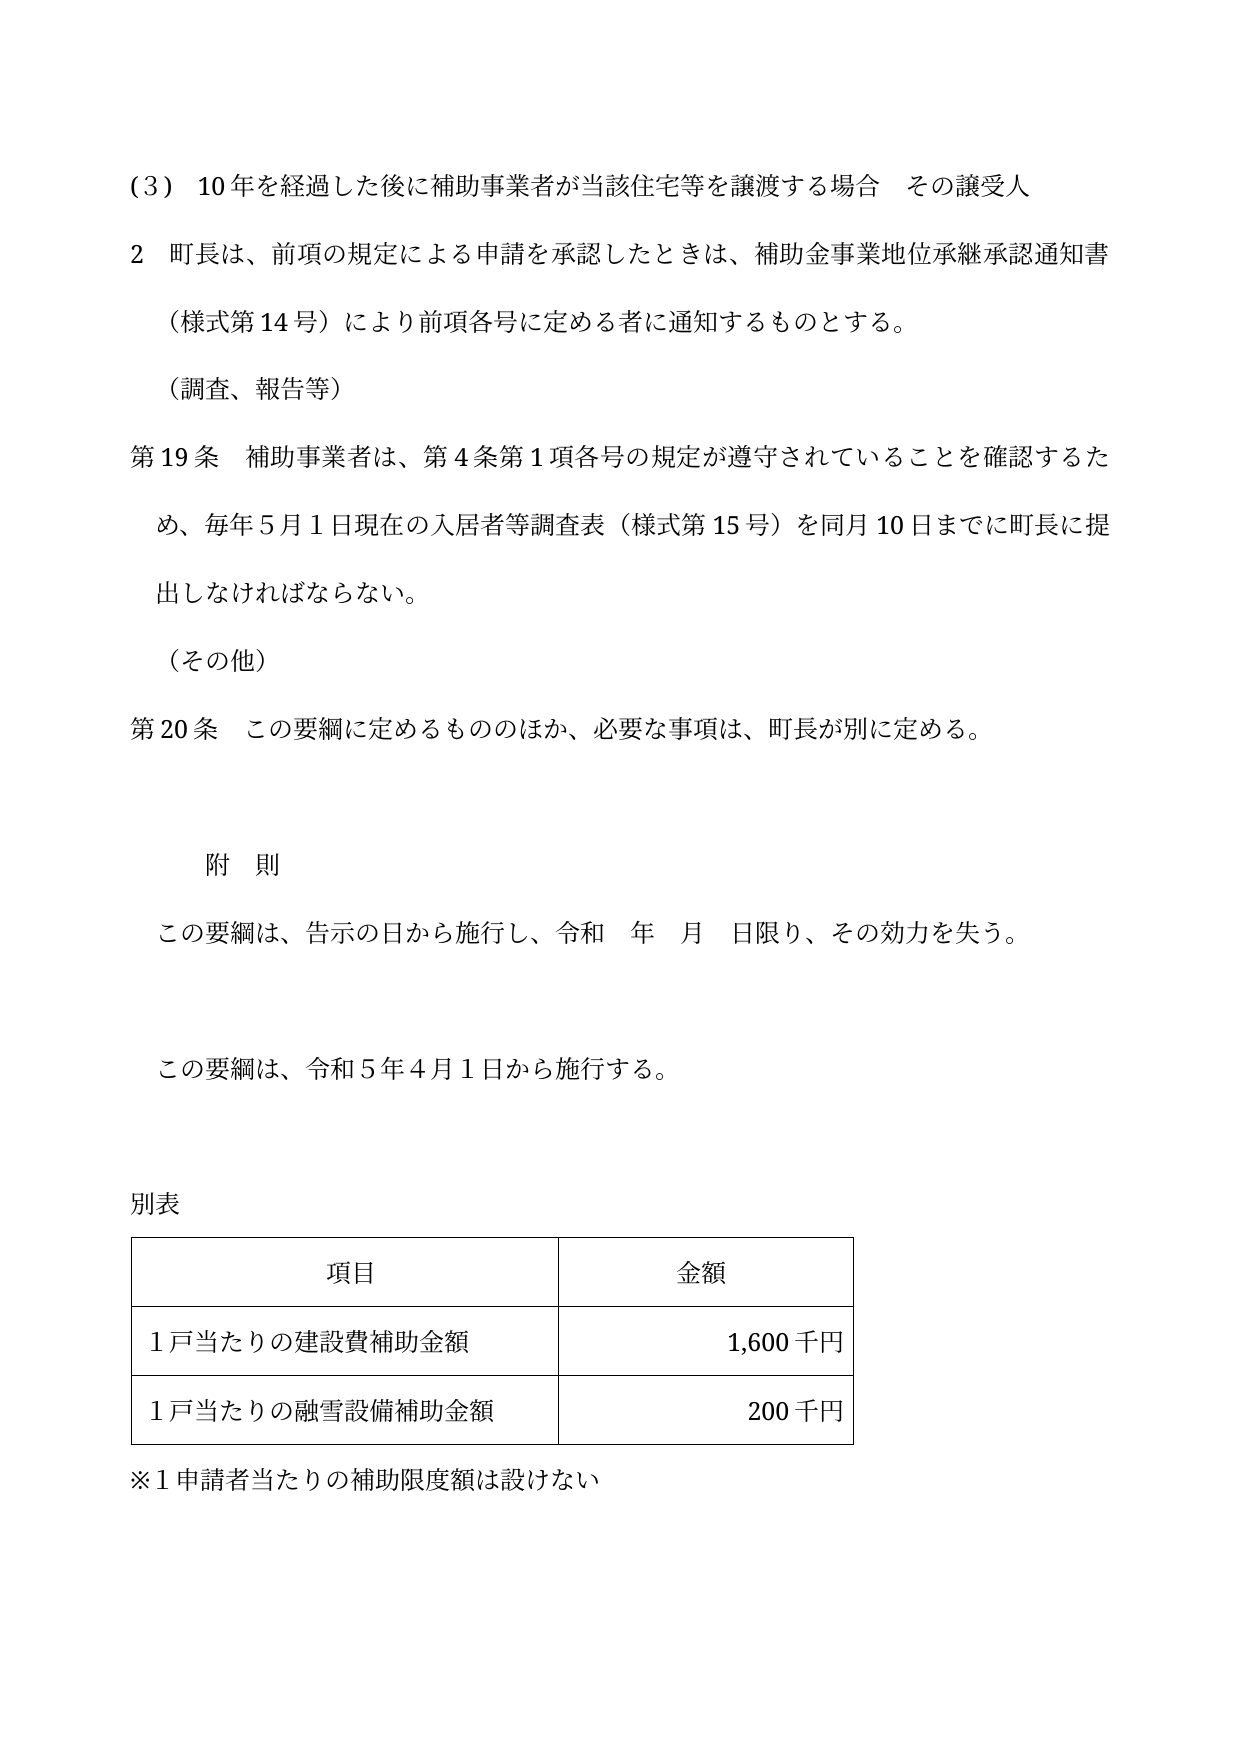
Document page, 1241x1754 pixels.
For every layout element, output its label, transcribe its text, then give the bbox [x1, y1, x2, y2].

text （調査、報告等） [130, 354, 1110, 422]
text 別表 [130, 1169, 1110, 1237]
text 第19条 補助事業者は、第4条第1項各号の規定が遵守されていることを確認するため、毎年５月１日現在の入居者等調査表（様式第15号）を同月10日までに町長に提出しなければならない。 [130, 422, 1110, 626]
text 第20条 この要綱に定めるもののほか、必要な事項は、町長が別に定める。 [130, 694, 1110, 762]
table_cell 200千円 [559, 1376, 853, 1444]
table_header 金額 [559, 1238, 853, 1306]
text この要綱は、告示の日から施行し、令和 年 月 日限り、その効力を失う。 [130, 898, 1110, 966]
text この要綱は、令和５年４月１日から施行する。 [130, 1033, 1110, 1101]
text 附 則 [130, 830, 1110, 898]
table_cell 1,600千円 [559, 1307, 853, 1375]
text （その他） [130, 626, 1110, 694]
table_header 項目 [132, 1238, 558, 1306]
text 2 町長は、前項の規定による申請を承認したときは、補助金事業地位承継承認通知書（様式第14号）により前項各号に定める者に通知するものとする。 [130, 218, 1110, 354]
table_cell １戸当たりの融雪設備補助金額 [132, 1376, 558, 1444]
text ※１申請者当たりの補助限度額は設けない [130, 1445, 1110, 1513]
text (３) 10年を経過した後に補助事業者が当該住宅等を譲渡する場合 その譲受人 [130, 151, 1110, 218]
table_cell １戸当たりの建設費補助金額 [132, 1307, 558, 1375]
